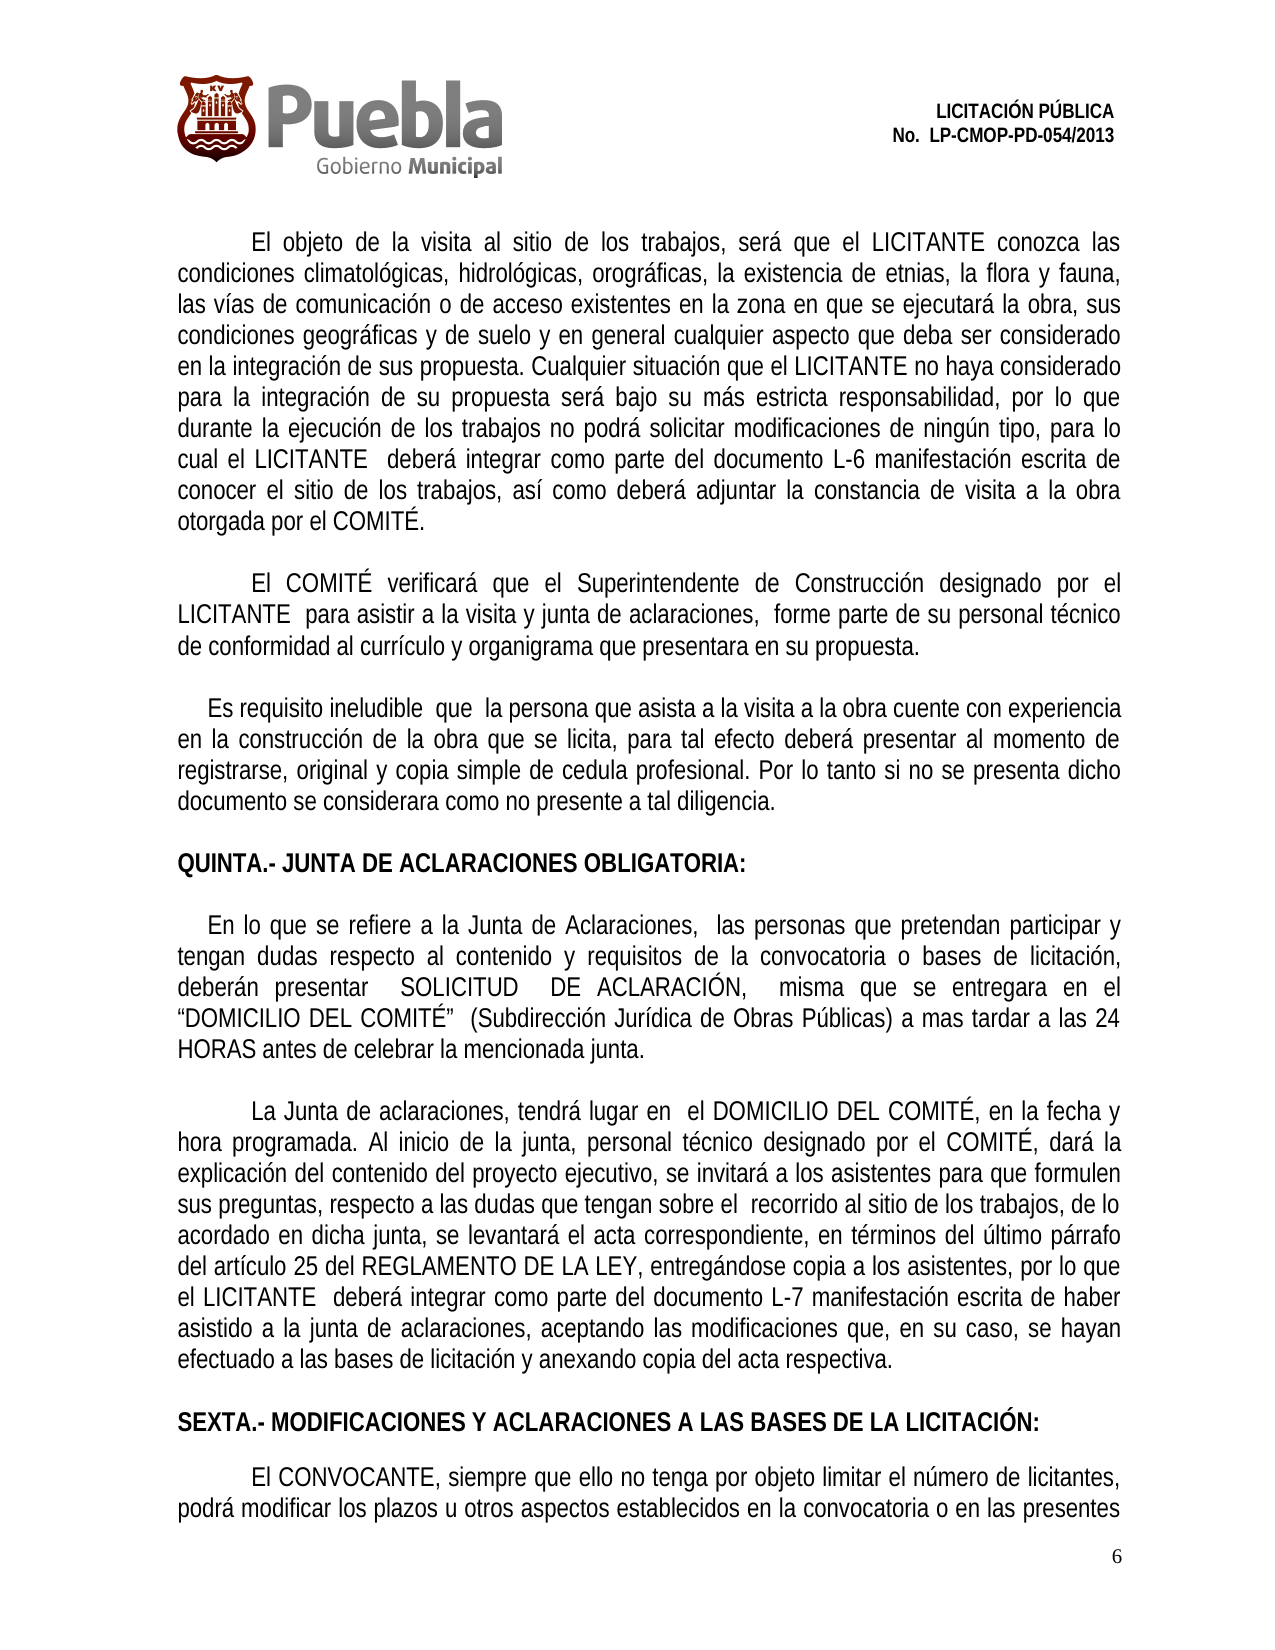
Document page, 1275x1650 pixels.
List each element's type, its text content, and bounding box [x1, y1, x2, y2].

text Es requisito ineludible que la persona que asista a la visita a la obra cuente con experiencia en la construcción de la obra que se licita, para tal efecto deberá presentar al momento de registrarse, original y copia simple de cedula profesional. Por lo tanto si no se presenta dicho documento se considerara como no presente a tal diligencia. [177, 692, 1122, 816]
picture [177, 75, 502, 178]
text En lo que se refiere a la Junta de Aclaraciones, las personas que pretendan participar y tengan dudas respecto al contenido y requisitos de la convocatoria o bases de licitación, deberán presentar SOLICITUD DE ACLARACIÓN, misma que se entregara en el “DOMICILIO DEL COMITÉ” (Subdirección Jurídica de Obras Públicas) a mas tardar a las 24 HORAS antes de celebrar la mencionada junta. [177, 909, 1122, 1064]
text SEXTA.- MODIFICACIONES Y ACLARACIONES A LAS BASES DE LA LICITACIÓN: [177, 1406, 1122, 1437]
text La Junta de aclaraciones, tendrá lugar en el DOMICILIO DEL COMITÉ, en la fecha y hora programada. Al inicio de la junta, personal técnico designado por el COMITÉ, dará la explicación del contenido del proyecto ejecutivo, se invitará a los asistentes para que formulen sus preguntas, respecto a las dudas que tengan sobre el recorrido al sitio de los trabajos, de lo acordado en dicha junta, se levantará el acta correspondiente, en términos del último párrafo del artículo 25 del REGLAMENTO DE LA LEY, entregándose copia a los asistentes, por lo que el LICITANTE deberá integrar como parte del documento L-7 manifestación escrita de haber asistido a la junta de aclaraciones, aceptando las modificaciones que, en su caso, se hayan efectuado a las bases de licitación y anexando copia del acta respectiva. [177, 1095, 1122, 1375]
text El COMITÉ verificará que el Superintendente de Construcción designado por el LICITANTE para asistir a la visita y junta de aclaraciones, forme parte de su personal técnico de conformidad al currículo y organigrama que presentara en su propuesta. [177, 568, 1122, 661]
subtitle QUINTA.- JUNTA DE ACLARACIONES OBLIGATORIA: [177, 847, 1122, 878]
text El objeto de la visita al sitio de los trabajos, será que el LICITANTE conozca las condiciones climatológicas, hidrológicas, orográficas, la existencia de etnias, la flora y fauna, las vías de comunicación o de acceso existentes en la zona en que se ejecutará la obra, sus condiciones geográficas y de suelo y en general cualquier aspecto que deba ser considerado en la integración de sus propuesta. Cualquier situación que el LICITANTE no haya considerado para la integración de su propuesta será bajo su más estricta responsabilidad, por lo que durante la ejecución de los trabajos no podrá solicitar modificaciones de ningún tipo, para lo cual el LICITANTE deberá integrar como parte del documento L-6 manifestación escrita de conocer el sitio de los trabajos, así como deberá adjuntar la constancia de visita a la obra otorgada por el COMITÉ. [177, 226, 1122, 537]
